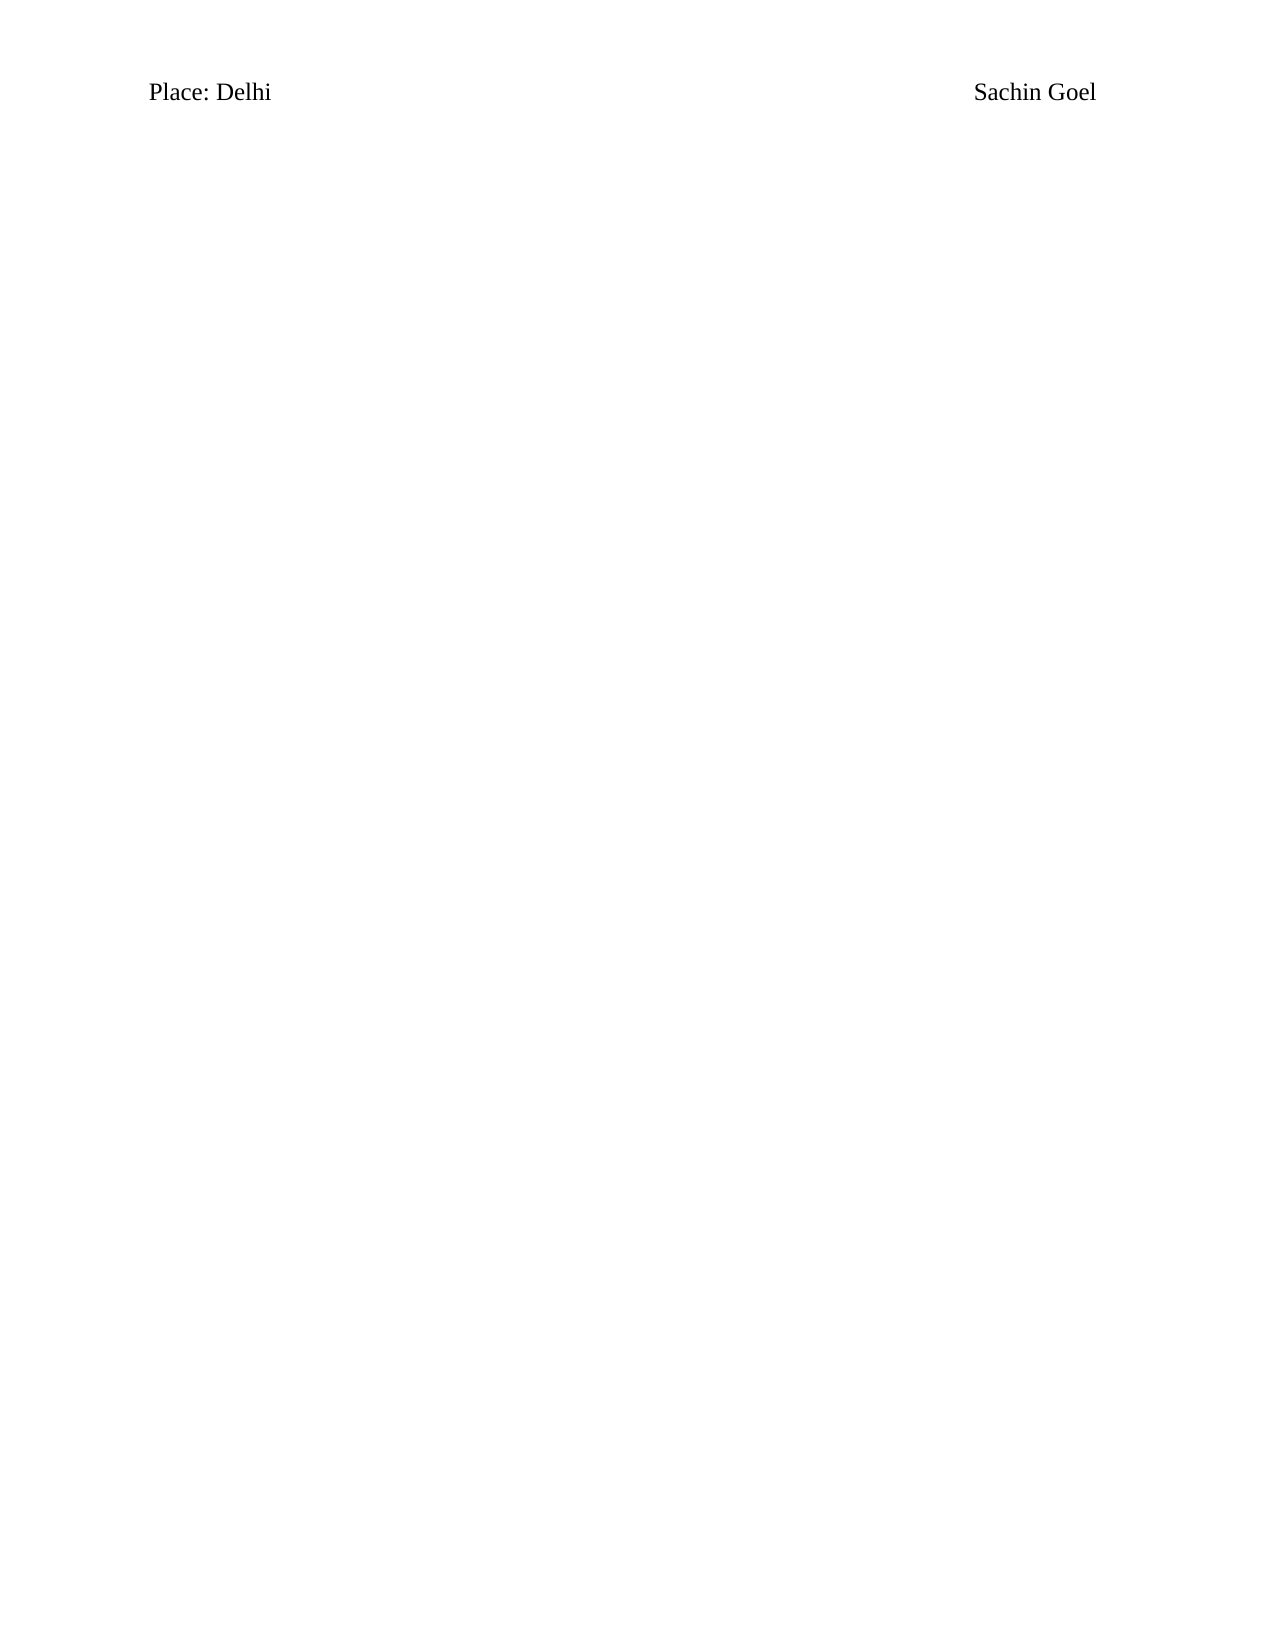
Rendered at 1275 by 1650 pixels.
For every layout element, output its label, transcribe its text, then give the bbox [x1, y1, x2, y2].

text Place: Delhi Sachin Goel [148, 77, 1154, 106]
